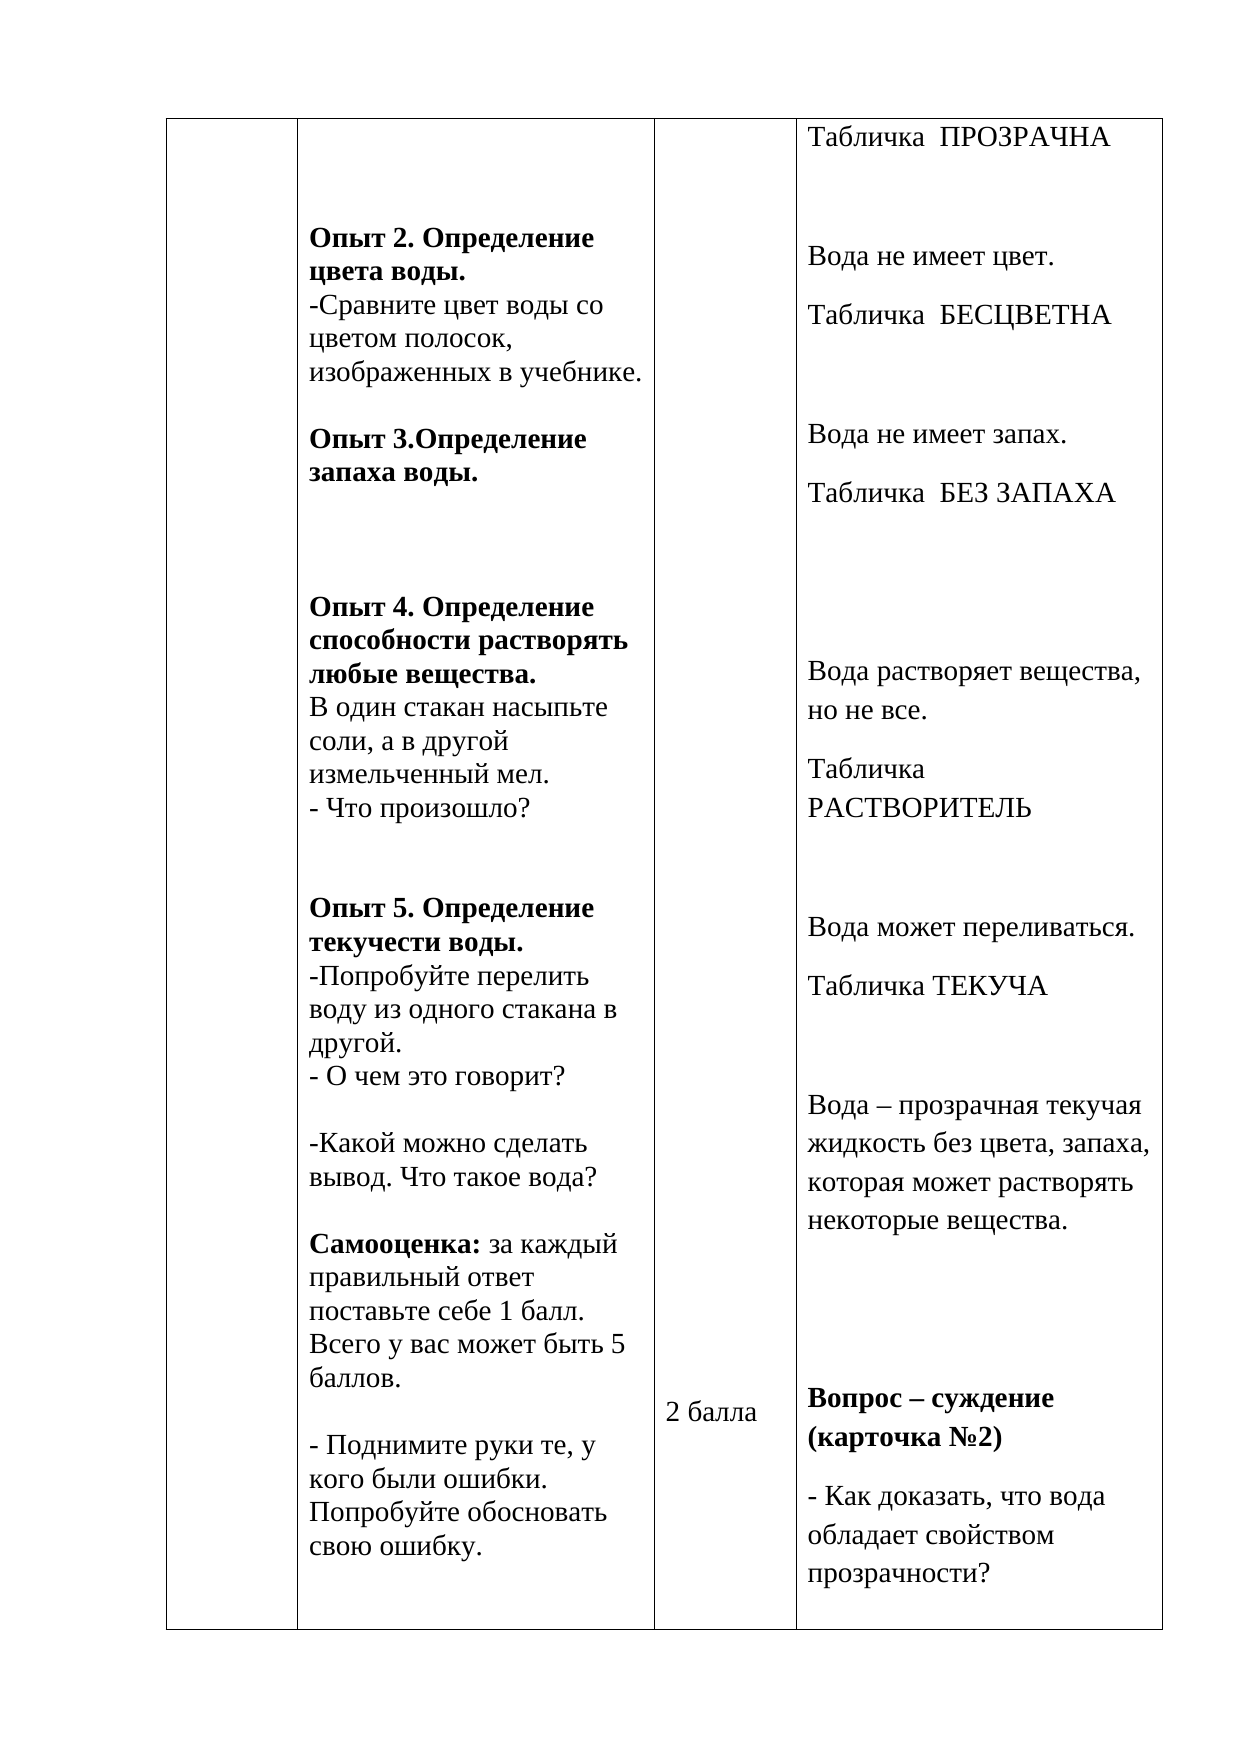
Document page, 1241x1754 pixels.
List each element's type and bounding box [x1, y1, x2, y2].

table_cell [167, 119, 297, 1628]
table_cell [298, 119, 654, 1628]
table_cell [655, 119, 796, 1628]
table_cell [797, 119, 1162, 1628]
